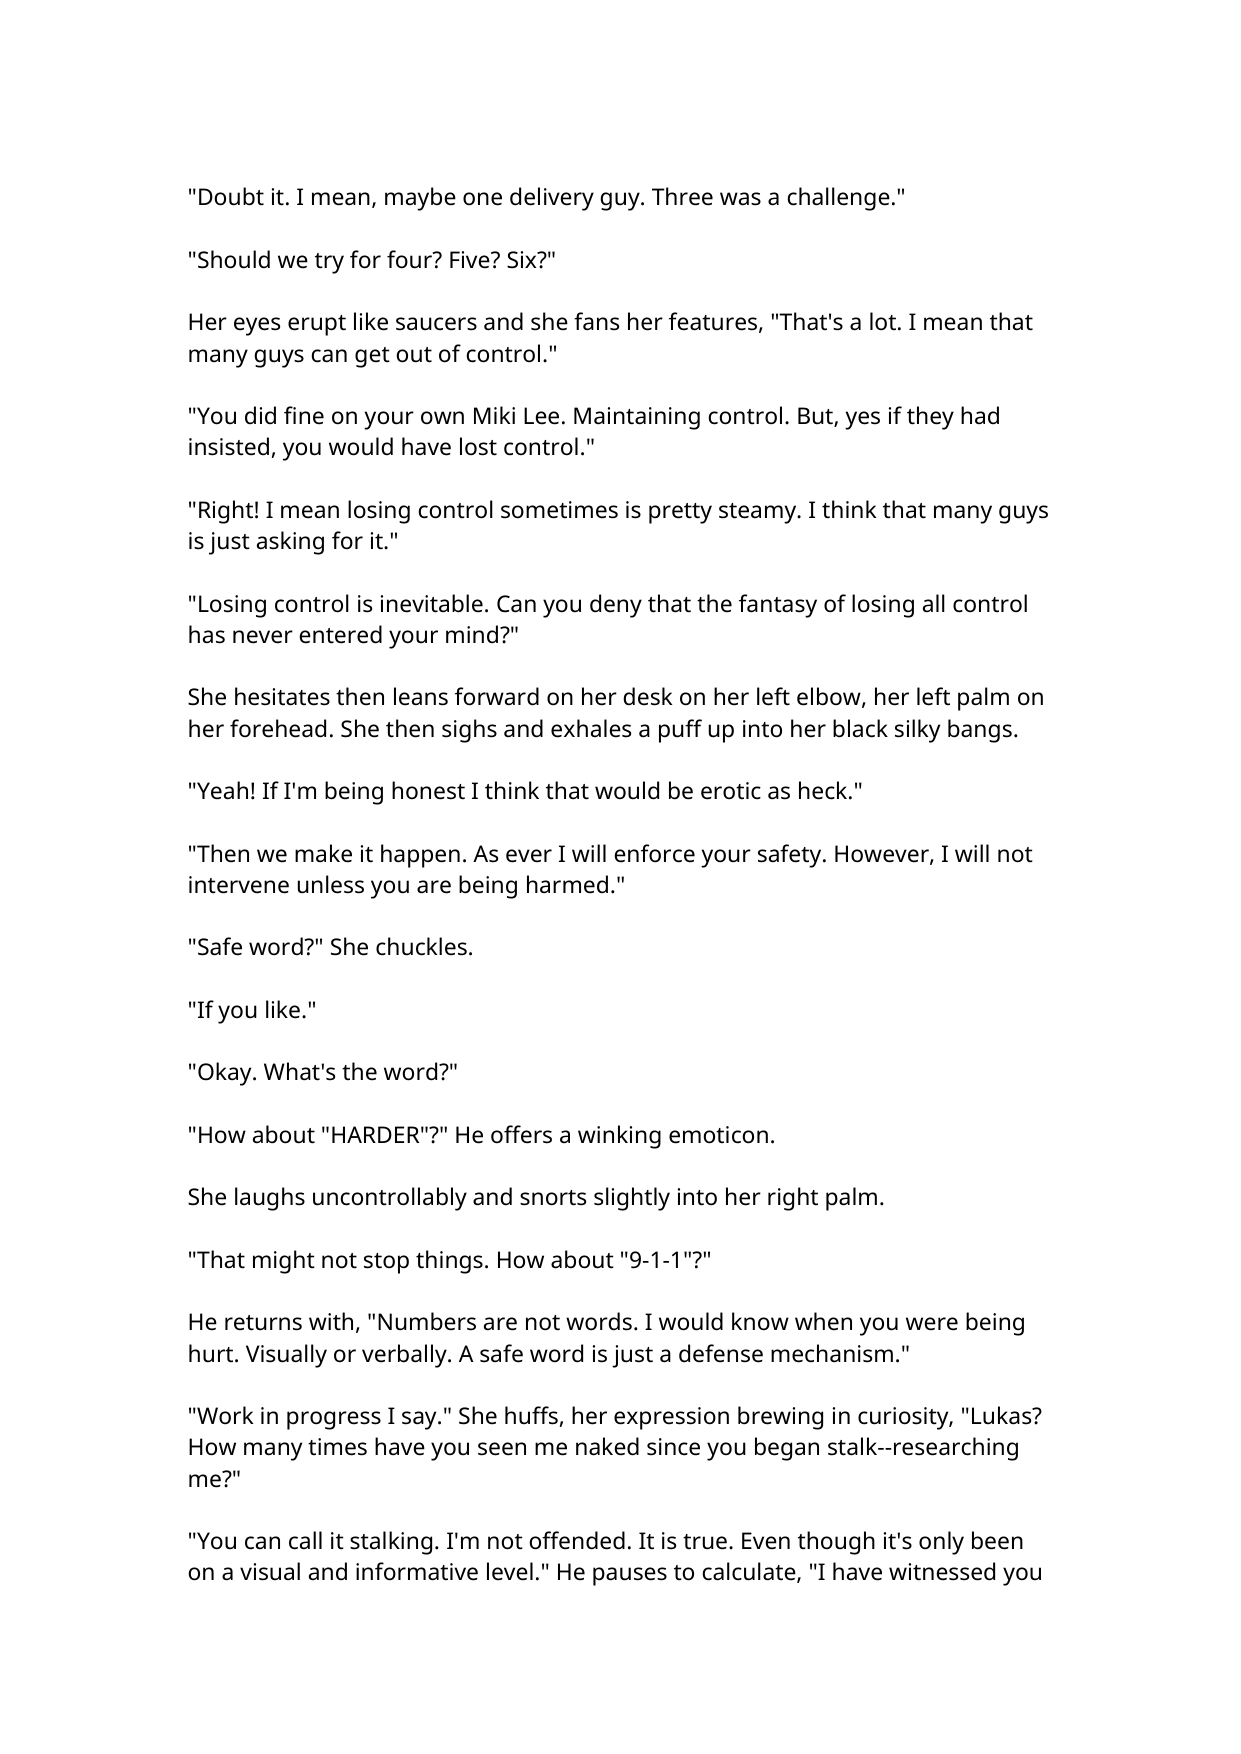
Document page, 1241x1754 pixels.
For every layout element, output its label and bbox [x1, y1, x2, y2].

text [187, 150, 1053, 1587]
